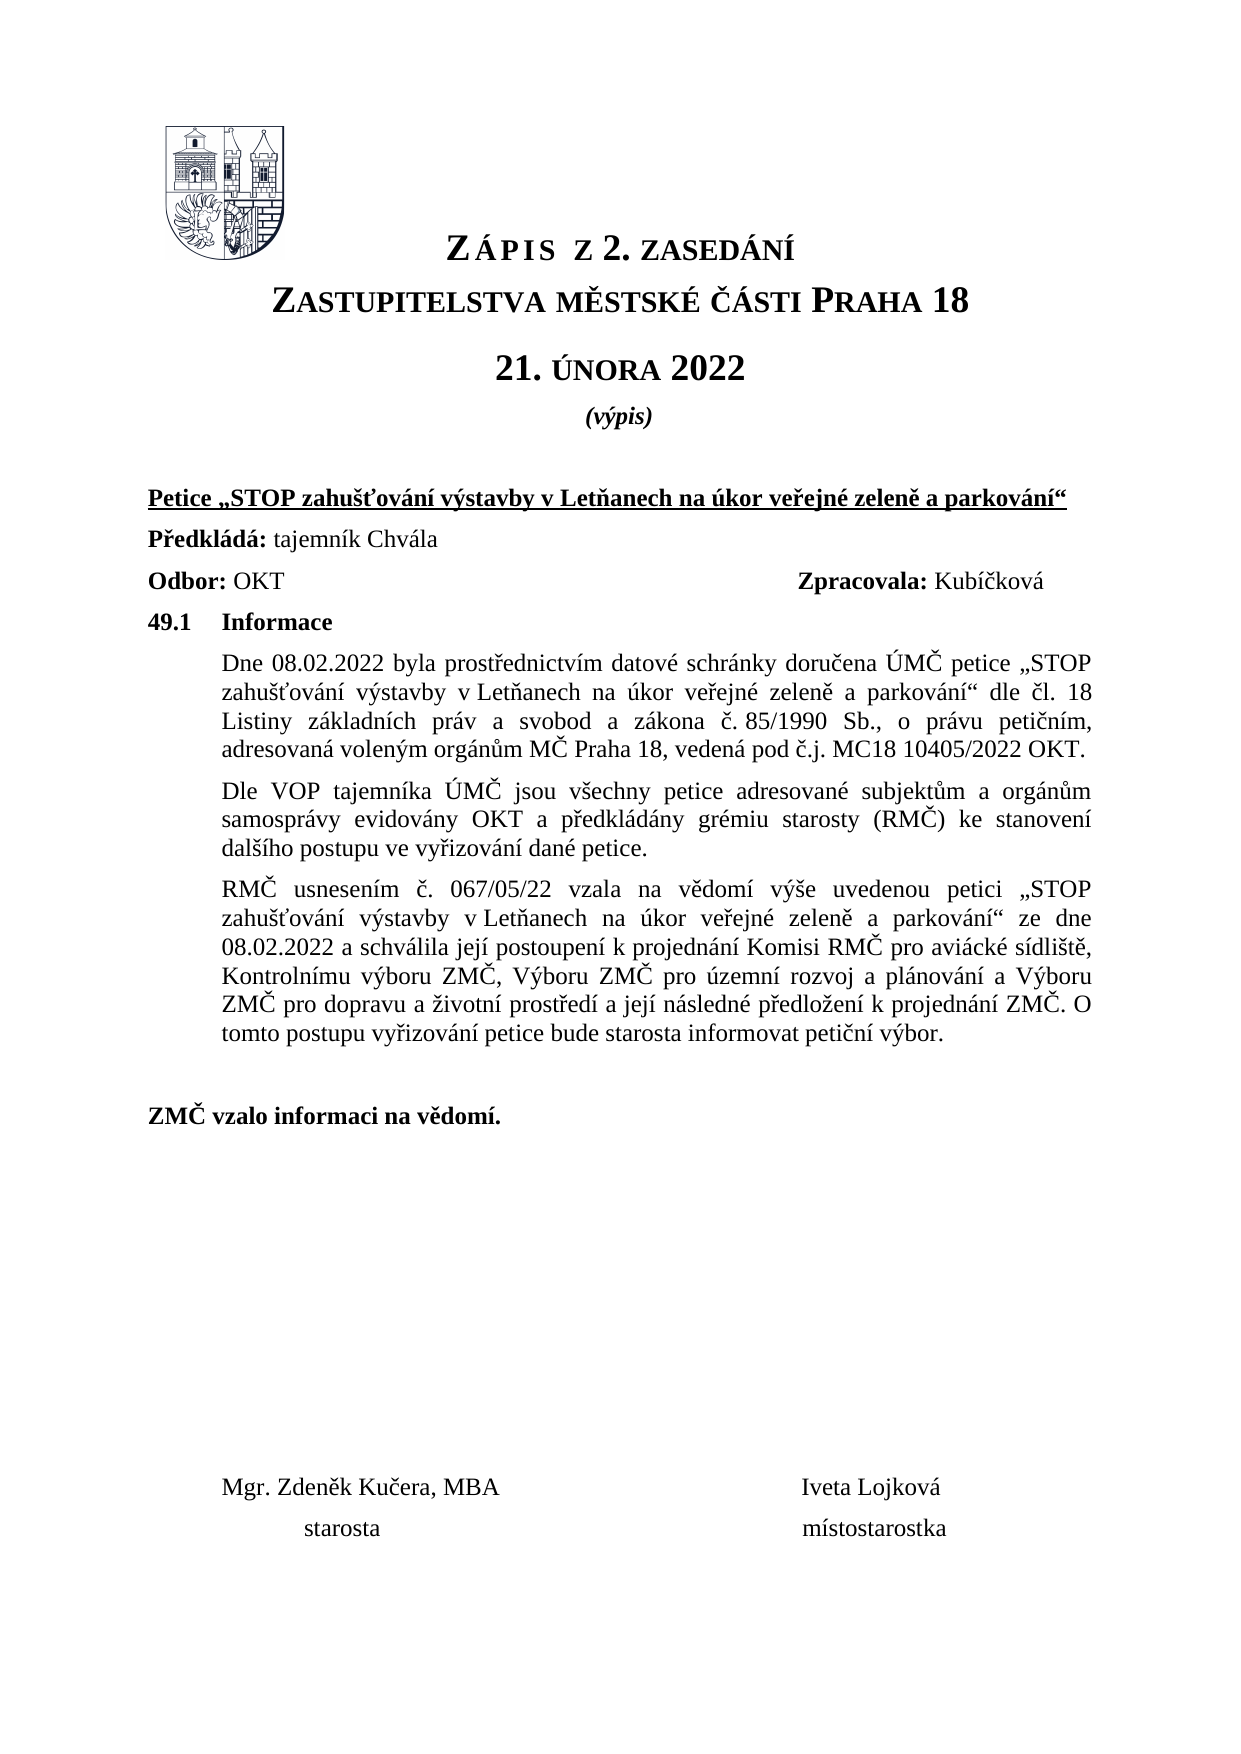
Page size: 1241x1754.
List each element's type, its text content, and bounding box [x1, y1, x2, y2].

picture [165, 126, 285, 260]
subtitle 21. února 2022 [148, 345, 1093, 388]
text Petice „STOP zahušťování výstavby v Letňanech na úkor veřejné zeleně a parkování“ [148, 483, 1093, 512]
text Dle VOP tajemníka ÚMČ jsou všechny petice adresované subjektům a orgánům samosprávy evidovány OKT a předkládány grémiu starosty (RMČ) ke stanovení dalšího postupu ve vyřizování dané petice. [221, 776, 1093, 862]
text Dne 08.02.2022 byla prostřednictvím datové schránky doručena ÚMČ petice „STOP zahušťování výstavby v Letňanech na úkor veřejné zeleně a parkování“ dle čl. 18 Listiny základních práv a svobod a zákona č. 85/1990 Sb., o právu petičním, adresovaná voleným orgánům MČ Praha 18, vedená pod č.j. MC18 10405/2022 OKT. [221, 648, 1093, 763]
text starosta místostarostka [148, 1513, 1093, 1542]
text Mgr. Zdeněk Kučera, MBA Iveta Lojková [148, 1472, 1093, 1501]
text ZMČ vzalo informaci na vědomí. [148, 1101, 1093, 1129]
subtitle Zastupitelstva městské části Praha 18 [148, 277, 1093, 320]
text Odbor: OKT Zpracovala: Kubíčková [148, 566, 1093, 594]
text (výpis) [148, 401, 1093, 429]
text Předkládá: tajemník Chvála [148, 524, 1093, 553]
text 49.1 Informace [148, 607, 1093, 636]
subtitle Zápis z 2. zasedání [302, 226, 1093, 269]
text RMČ usnesením č. 067/05/22 vzala na vědomí výše uvedenou petici „STOP zahušťování výstavby v Letňanech na úkor veřejné zeleně a parkování“ ze dne 08.02.2022 a schválila její postoupení k projednání Komisi RMČ pro aviácké sídliště, Kontrolnímu výboru ZMČ, Výboru ZMČ pro územní rozvoj a plánování a Výboru ZMČ pro dopravu a životní prostředí a její následné předložení k projednání ZMČ. O tomto postupu vyřizování petice bude starosta informovat petiční výbor. [221, 874, 1093, 1047]
